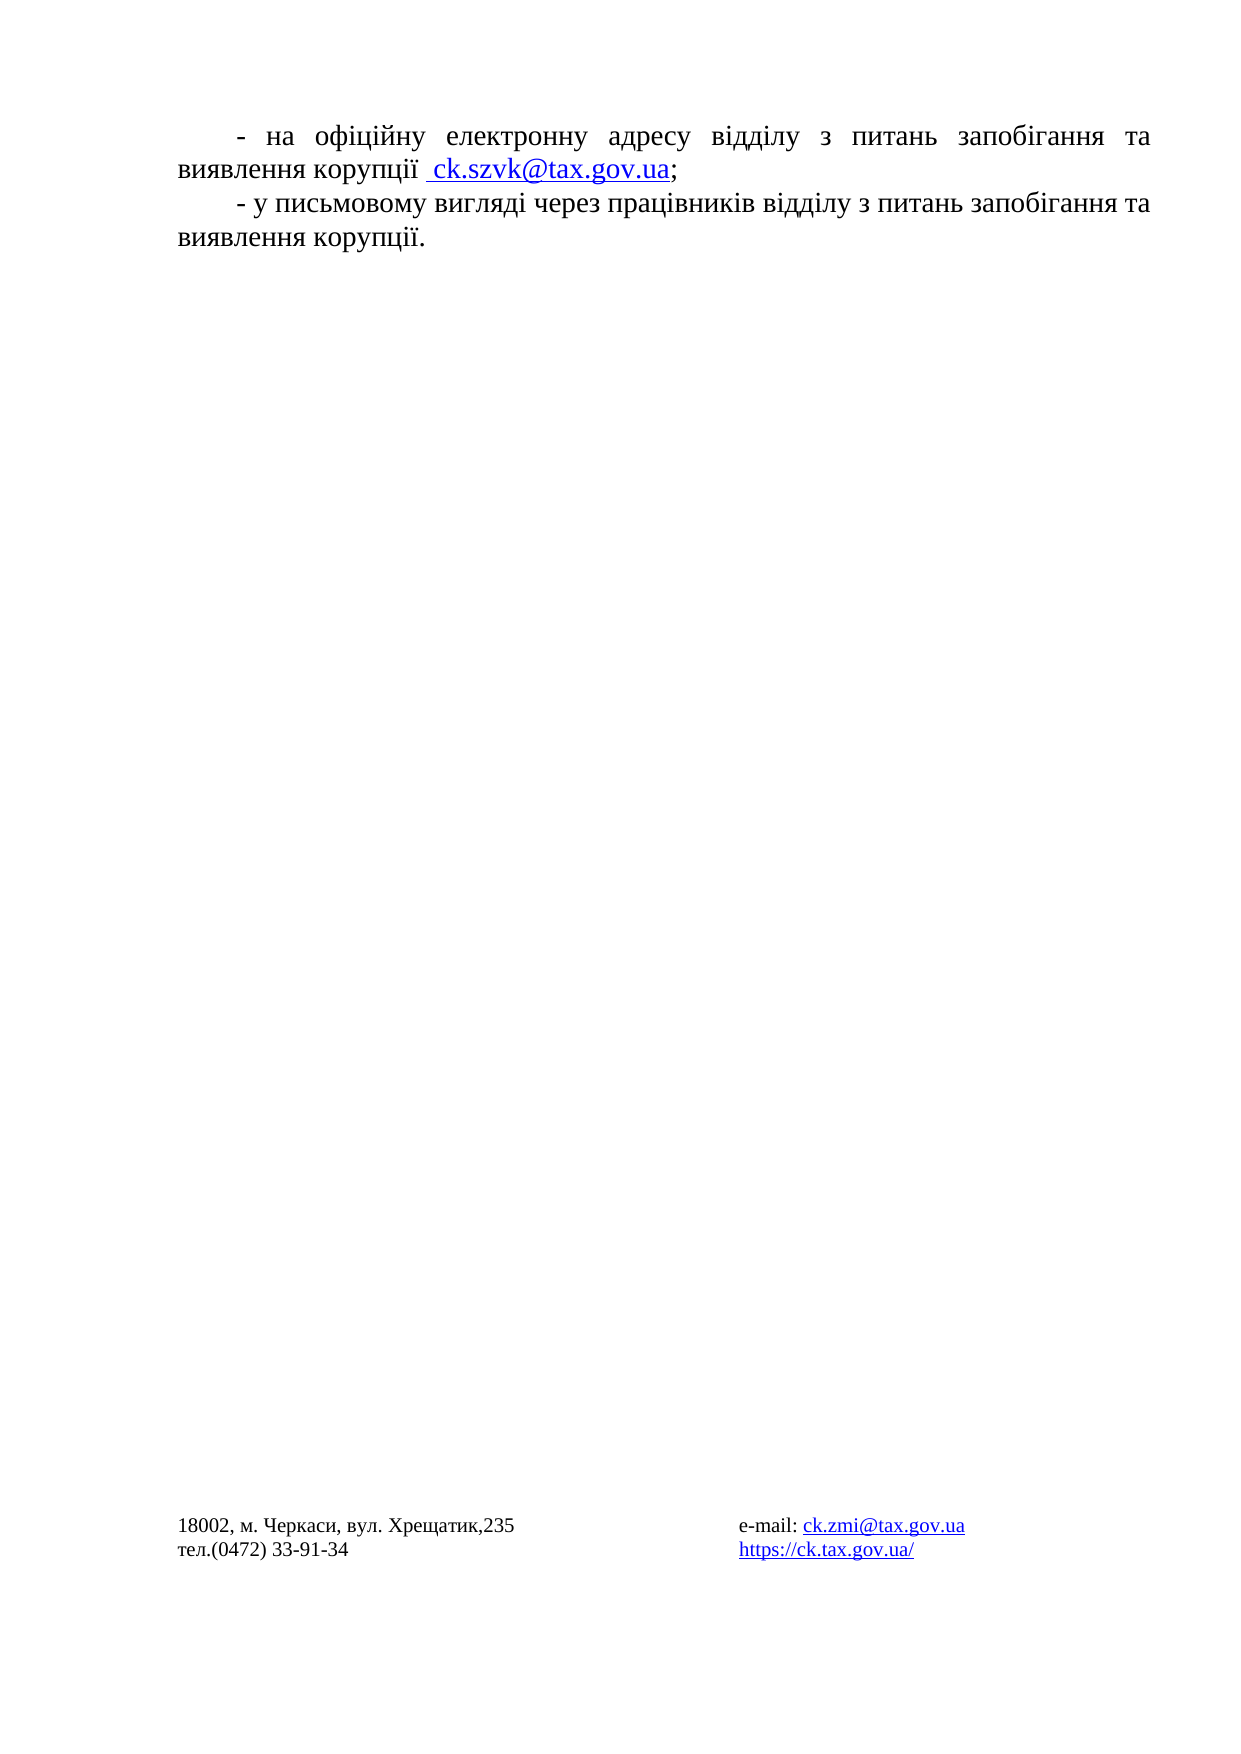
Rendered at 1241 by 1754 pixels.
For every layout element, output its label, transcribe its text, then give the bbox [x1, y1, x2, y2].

text - у письмовому вигляді через працівників відділу з питань запобігання та виявлення корупції. [177, 185, 1152, 252]
text 18002, м. Черкаси, вул. Хрещатик,235 e-mail: ck.zmi@tax.gov.ua [177, 1513, 1152, 1537]
text - на офіційну електронну адресу відділу з питань запобігання та виявлення корупції ck.szvk@tax.gov.ua; [177, 118, 1152, 185]
text тел.(0472) 33-91-34 https://ck.tax.gov.ua/ [177, 1537, 1152, 1561]
